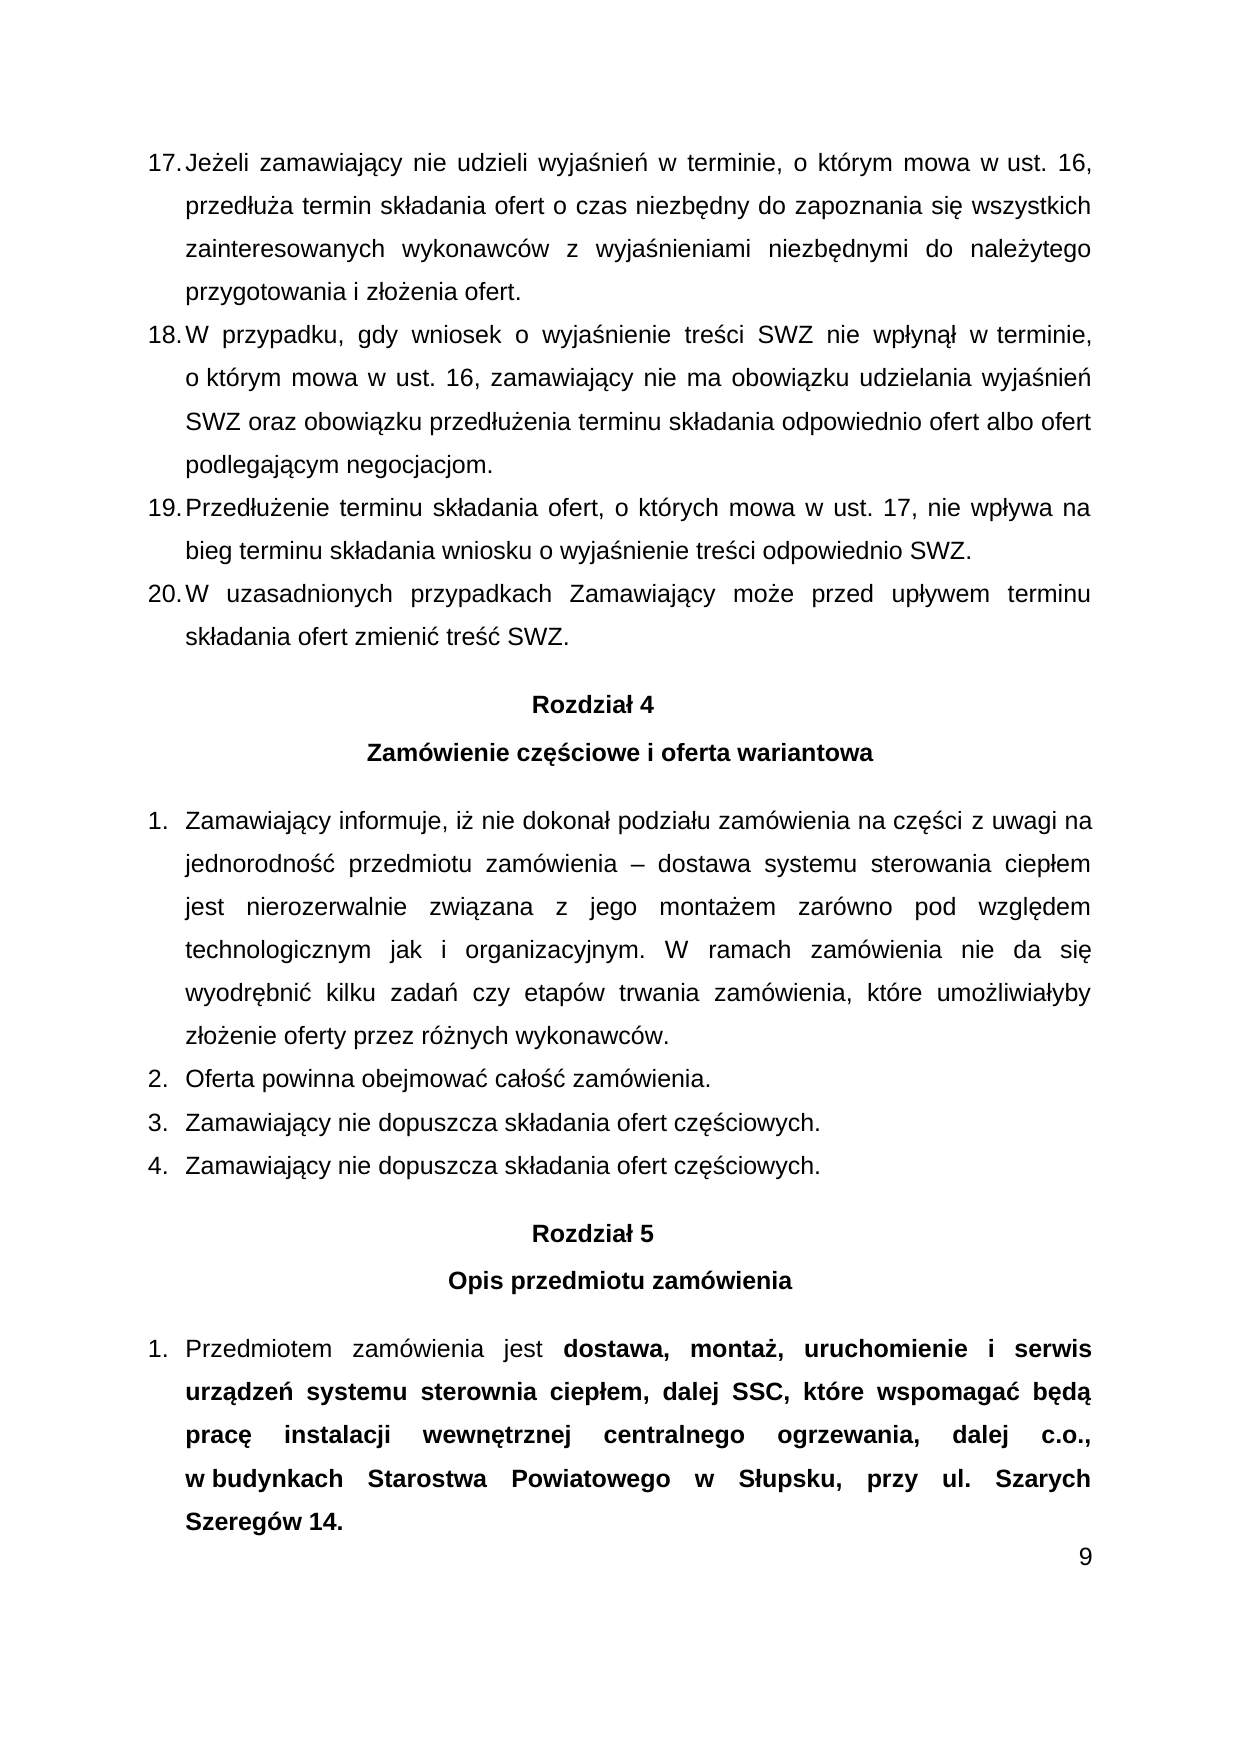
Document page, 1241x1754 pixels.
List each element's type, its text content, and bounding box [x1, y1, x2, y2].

list Przedłużenie terminu składania ofert, o których mowa w ust. 17, nie wpływa na bieg terminu składania wniosku o wyjaśnienie treści odpowiednio SWZ. [148, 493, 1092, 564]
list Zamawiający nie dopuszcza składania ofert częściowych. [148, 1151, 1092, 1179]
subtitle Opis przedmiotu zamówienia [148, 1266, 1092, 1295]
list Przedmiotem zamówienia jest dostawa, montaż, uruchomienie i serwis urządzeń systemu sterownia ciepłem, dalej SSC, które wspomagać będą pracę instalacji wewnętrznej centralnego ogrzewania, dalej c.o., w budynkach Starostwa Powiatowego w Słupsku, przy ul. Szarych Szeregów 14. [148, 1334, 1092, 1535]
list W przypadku, gdy wniosek o wyjaśnienie treści SWZ nie wpłynął w terminie, o którym mowa w ust. 16, zamawiający nie ma obowiązku udzielania wyjaśnień SWZ oraz obowiązku przedłużenia terminu składania odpowiednio ofert albo ofert podlegającym negocjacjom. [148, 320, 1092, 478]
list Oferta powinna obejmować całość zamówienia. [148, 1064, 1092, 1093]
list Zamawiający nie dopuszcza składania ofert częściowych. [148, 1107, 1092, 1136]
list Jeżeli zamawiający nie udzieli wyjaśnień w terminie, o którym mowa w ust. 16, przedłuża termin składania ofert o czas niezbędny do zapoznania się wszystkich zainteresowanych wykonawców z wyjaśnieniami niezbędnymi do należytego przygotowania i złożenia ofert. [148, 148, 1092, 306]
subtitle Zamówienie częściowe i oferta wariantowa [148, 737, 1092, 766]
list W uzasadnionych przypadkach Zamawiający może przed upływem terminu składania ofert zmienić treść SWZ. [148, 579, 1092, 651]
list Zamawiający informuje, iż nie dokonał podziału zamówienia na części z uwagi na jednorodność przedmiotu zamówienia – dostawa systemu sterowania ciepłem jest nierozerwalnie związana z jego montażem zarówno pod względem technologicznym jak i organizacyjnym. W ramach zamówienia nie da się wyodrębnić kilku zadań czy etapów trwania zamówienia, które umożliwiałyby złożenie oferty przez różnych wykonawców. [148, 806, 1092, 1050]
